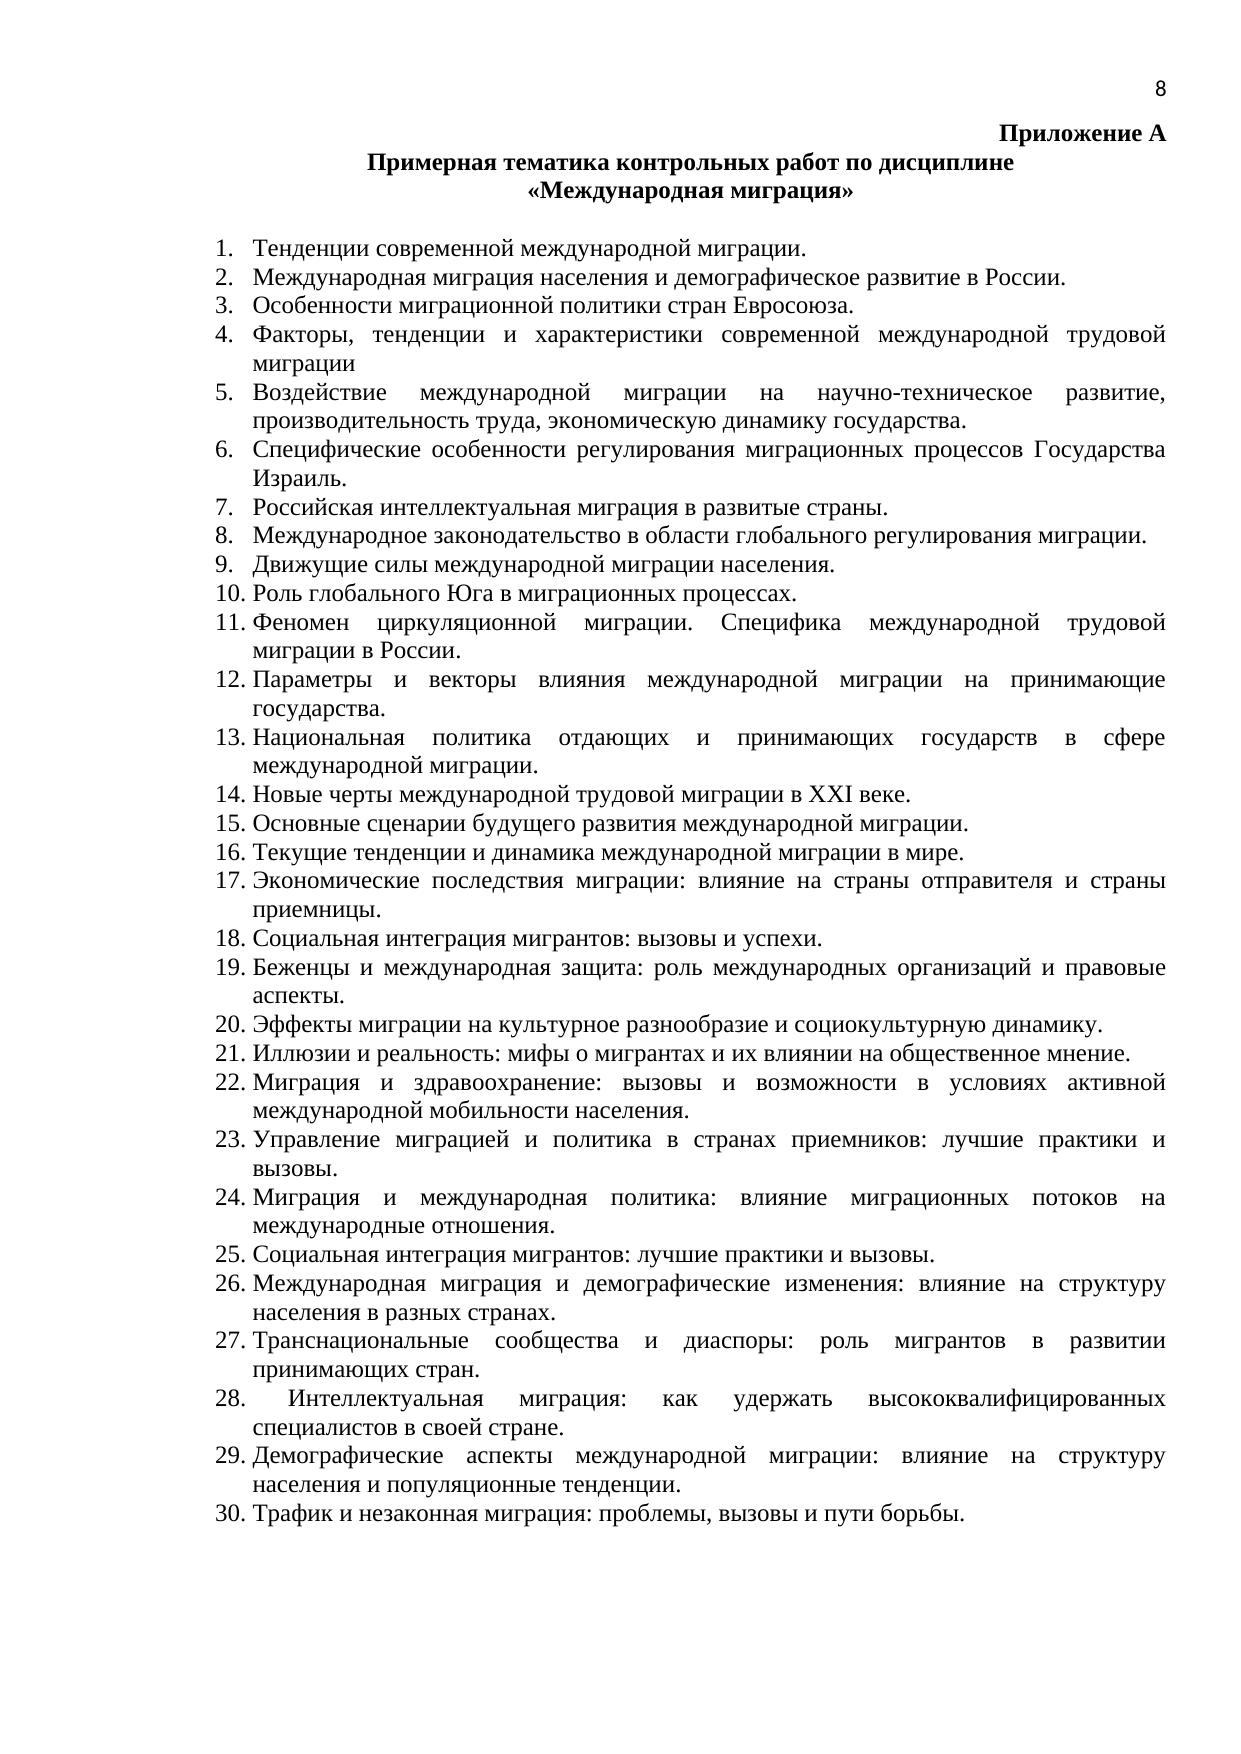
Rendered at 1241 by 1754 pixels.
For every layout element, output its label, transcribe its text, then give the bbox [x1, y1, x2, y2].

list Социальная интеграция мигрантов: вызовы и успехи. [215, 923, 1167, 952]
list Демографические аспекты международной миграции: влияние на структуру населения и популяционные тенденции. [215, 1441, 1167, 1498]
list Российская интеллектуальная миграция в развитые страны. [215, 492, 1167, 521]
list Особенности миграционной политики стран Евросоюза. [215, 291, 1167, 319]
list Новые черты международной трудовой миграции в XXI веке. [215, 779, 1167, 808]
list Управление миграцией и политика в странах приемников: лучшие практики и вызовы. [215, 1124, 1167, 1182]
list Иллюзии и реальность: мифы о мигрантах и их влиянии на общественное мнение. [215, 1038, 1167, 1067]
list Трафик и незаконная миграция: проблемы, вызовы и пути борьбы. [215, 1498, 1167, 1527]
list Международная миграция и демографические изменения: влияние на структуру населения в разных странах. [215, 1268, 1167, 1326]
text Приложение А [177, 118, 1167, 147]
text Примерная тематика контрольных работ по дисциплине [177, 147, 1167, 176]
list Миграция и здравоохранение: вызовы и возможности в условиях активной международной мобильности населения. [215, 1067, 1167, 1124]
list Воздействие международной миграции на научно-техническое развитие, производительность труда, экономическую динамику государства. [215, 377, 1167, 434]
list Движущие силы международной миграции населения. [215, 549, 1167, 578]
list Экономические последствия миграции: влияние на страны отправителя и страны приемницы. [215, 866, 1167, 923]
list Тенденции современной международной миграции. [215, 233, 1167, 262]
list Международная миграция населения и демографическое развитие в России. [215, 262, 1167, 291]
list Миграция и международная политика: влияние миграционных потоков на международные отношения. [215, 1182, 1167, 1239]
list Параметры и векторы влияния международной миграции на принимающие государства. [215, 664, 1167, 722]
list Интеллектуальная миграция: как удержать высококвалифицированных специалистов в своей стране. [215, 1383, 1167, 1441]
list Текущие тенденции и динамика международной миграции в мире. [215, 837, 1167, 866]
list Беженцы и международная защита: роль международных организаций и правовые аспекты. [215, 952, 1167, 1009]
list Национальная политика отдающих и принимающих государств в сфере международной миграции. [215, 722, 1167, 779]
list Социальная интеграция мигрантов: лучшие практики и вызовы. [215, 1239, 1167, 1268]
list Роль глобального Юга в миграционных процессах. [215, 578, 1167, 607]
list Основные сценарии будущего развития международной миграции. [215, 808, 1167, 837]
list Эффекты миграции на культурное разнообразие и социокультурную динамику. [215, 1009, 1167, 1038]
list Транснациональные сообщества и диаспоры: роль мигрантов в развитии принимающих стран. [215, 1326, 1167, 1383]
list Международное законодательство в области глобального регулирования миграции. [215, 521, 1167, 549]
text «Международная миграция» [177, 176, 1167, 204]
list Феномен циркуляционной миграции. Специфика международной трудовой миграции в России. [215, 607, 1167, 664]
list Факторы, тенденции и характеристики современной международной трудовой миграции [215, 319, 1167, 377]
list Специфические особенности регулирования миграционных процессов Государства Израиль. [215, 434, 1167, 492]
